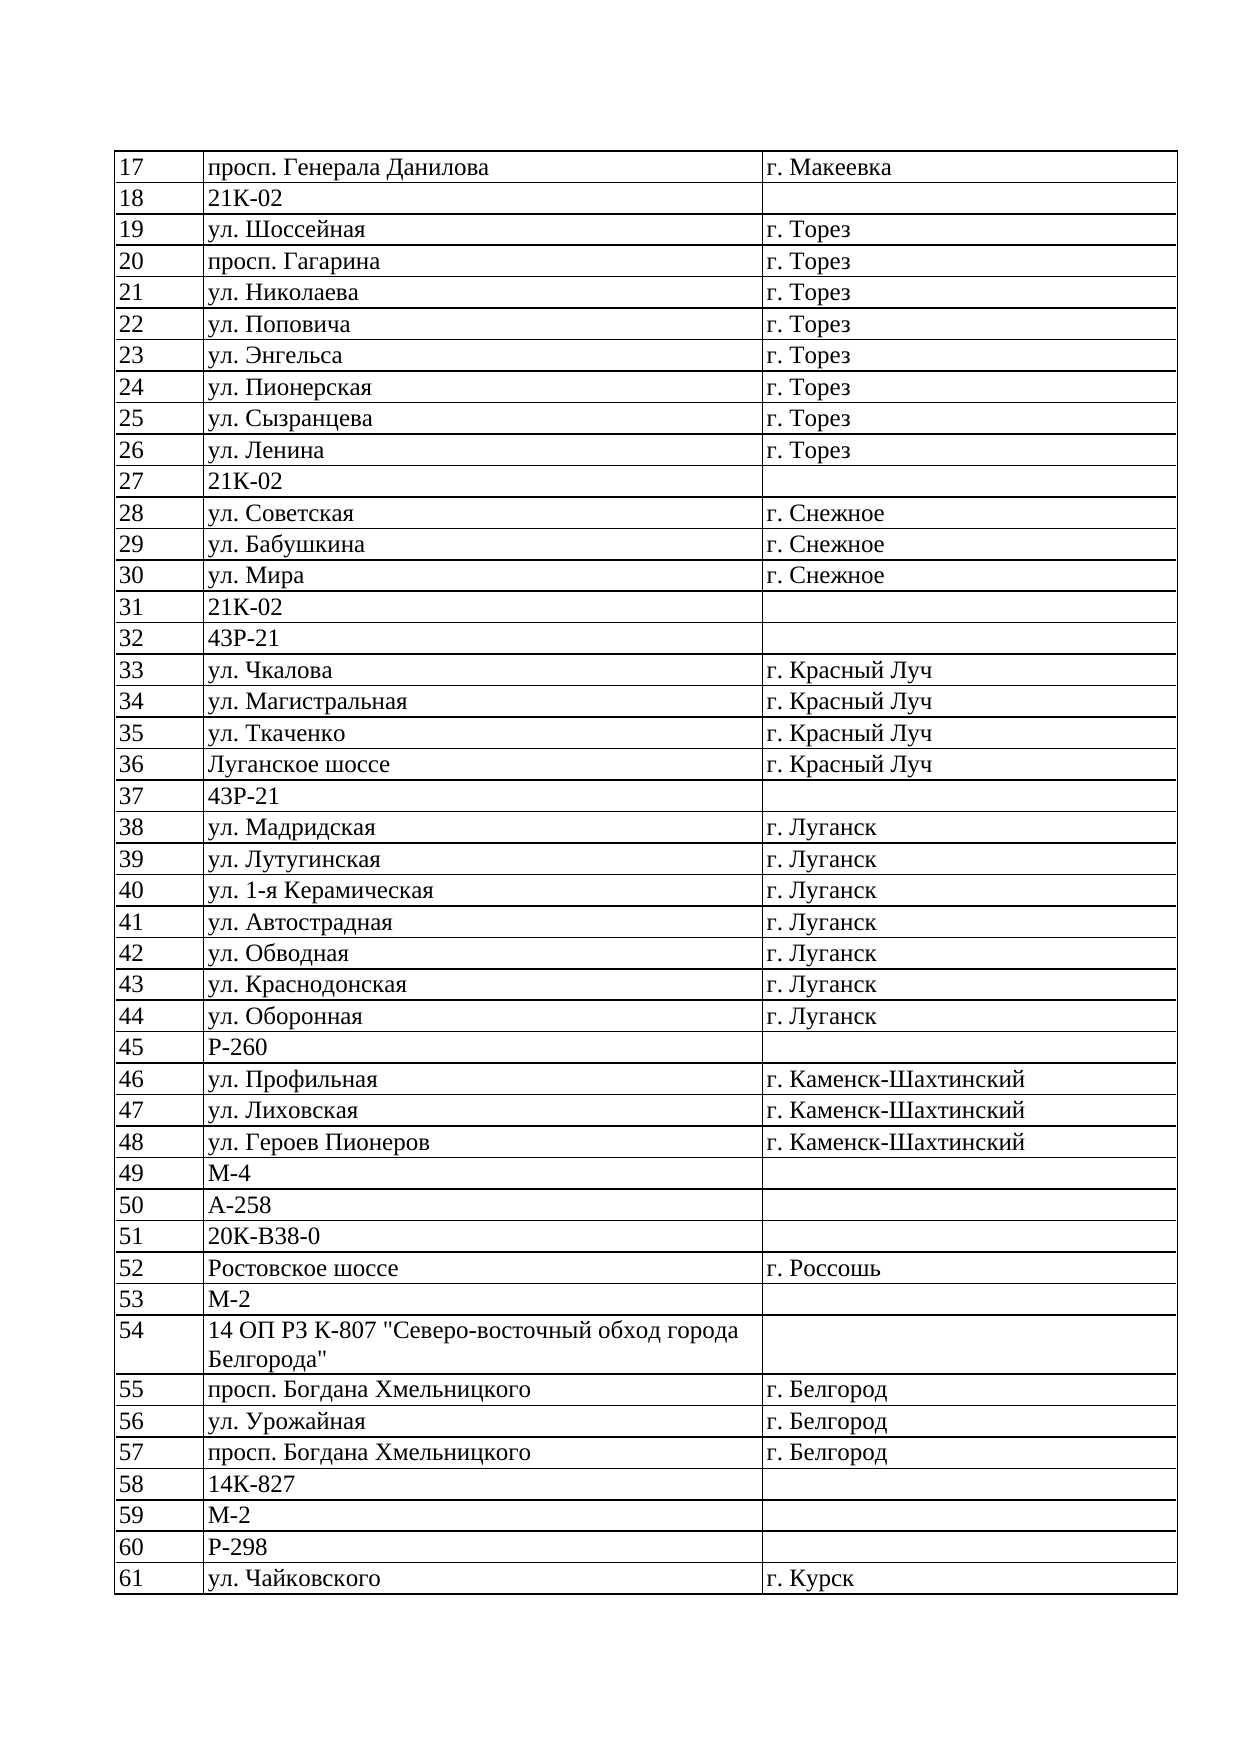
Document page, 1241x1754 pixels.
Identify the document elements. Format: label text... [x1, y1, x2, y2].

table_cell г. Луганск [763, 905, 1177, 936]
table_cell 58 [115, 1469, 203, 1499]
table_cell 59 [115, 1500, 203, 1530]
table_cell Р-298 [204, 1532, 762, 1562]
table_cell г. Каменск-Шахтинский [763, 1094, 1177, 1125]
table_cell 44 [115, 1000, 203, 1031]
table_cell г. Макеевка [763, 152, 1177, 181]
table_cell 43Р-21 [204, 781, 762, 811]
table_cell 30 [115, 560, 203, 590]
table_cell г. Торез [763, 244, 1177, 276]
table_cell г. Белгород [763, 1436, 1177, 1467]
table_cell [763, 1530, 1177, 1562]
table_cell г. Луганск [763, 811, 1177, 842]
table_cell [763, 590, 1177, 622]
table_cell 32 [115, 623, 203, 653]
table_cell г. Белгород [763, 1405, 1177, 1436]
table_cell 27 [115, 466, 203, 496]
table_cell г. Снежное [763, 528, 1177, 559]
table_cell 39 [115, 843, 203, 873]
table_cell 17 [115, 152, 203, 181]
table_cell ул. Лутугинская [204, 844, 762, 873]
table_cell 49 [115, 1158, 203, 1188]
table_cell 37 [115, 780, 203, 811]
table_cell ул. Бабушкина [204, 529, 762, 559]
table_cell ул. Советская [204, 498, 762, 527]
table_cell 31 [115, 591, 203, 622]
table_cell 20 [115, 245, 203, 276]
table_cell [763, 622, 1177, 653]
table_cell Ростовское шоссе [204, 1253, 762, 1282]
table_cell 57 [115, 1437, 203, 1467]
table_cell А-258 [204, 1190, 762, 1219]
table_cell [763, 1188, 1177, 1219]
table_cell г. Красный Луч [763, 748, 1177, 779]
table_cell ул. Магистральная [204, 686, 762, 716]
table_cell 34 [115, 686, 203, 716]
table_cell [763, 1314, 1177, 1373]
table_cell 26 [115, 434, 203, 464]
table_cell г. Торез [763, 339, 1177, 370]
table_cell 53 [115, 1284, 203, 1314]
table_cell 46 [115, 1063, 203, 1094]
table_cell г. Луганск [763, 968, 1177, 999]
table_cell 21 [115, 277, 203, 307]
table_cell 21К-02 [204, 466, 762, 496]
table_cell ул. Шоссейная [204, 215, 762, 244]
table_cell 47 [115, 1095, 203, 1125]
table_cell ул. Пионерская [204, 372, 762, 402]
table_cell М-4 [204, 1158, 762, 1188]
table_cell ул. Чайковского [204, 1563, 762, 1593]
table_cell 25 [115, 403, 203, 433]
table_cell ул. Энгельса [204, 340, 762, 370]
table_cell 55 [115, 1374, 203, 1404]
table_cell [763, 779, 1177, 811]
table_cell г. Торез [763, 276, 1177, 307]
table_cell ул. Поповича [204, 309, 762, 339]
table_cell 24 [115, 371, 203, 402]
table_cell г. Луганск [763, 999, 1177, 1031]
table_cell 54 [115, 1315, 203, 1373]
table_cell ул. Ленина [204, 435, 762, 464]
table_cell 42 [115, 938, 203, 968]
table_cell 52 [115, 1252, 203, 1282]
table_cell ул. Мадридская [204, 812, 762, 842]
table_cell [763, 1499, 1177, 1530]
table_cell 36 [115, 749, 203, 779]
table_cell 56 [115, 1406, 203, 1436]
table_cell [763, 1031, 1177, 1062]
table_cell ул. Краснодонская [204, 970, 762, 999]
table_cell ул. Обводная [204, 938, 762, 968]
table_cell 14 ОП РЗ К-807 "Северо-восточный обход города Белгорода" [204, 1316, 762, 1373]
table_cell г. Каменск-Шахтинский [763, 1125, 1177, 1157]
table_cell г. Красный Луч [763, 716, 1177, 748]
table_cell ул. Сызранцева [204, 403, 762, 433]
table_cell [763, 1283, 1177, 1314]
table_cell г. Торез [763, 433, 1177, 464]
table_cell ул. Оборонная [204, 1001, 762, 1031]
table_cell ул. Урожайная [204, 1406, 762, 1436]
table_cell г. Торез [763, 370, 1177, 402]
table_cell 21К-02 [204, 592, 762, 622]
table_cell ул. Героев Пионеров [204, 1127, 762, 1157]
table_cell Луганское шоссе [204, 749, 762, 779]
table_cell 29 [115, 529, 203, 559]
table_cell г. Луганск [763, 936, 1177, 968]
table_cell просп. Богдана Хмельницкого [204, 1438, 762, 1467]
table_cell Р-260 [204, 1032, 762, 1062]
table_cell г. Каменск-Шахтинский [763, 1062, 1177, 1094]
table_cell просп. Генерала Данилова [204, 152, 762, 181]
table_cell ул. Николаева [204, 277, 762, 307]
table_cell М-2 [204, 1284, 762, 1314]
table_cell ул. Автострадная [204, 907, 762, 936]
table_cell 28 [115, 497, 203, 527]
table_cell г. Снежное [763, 559, 1177, 590]
table_cell ул. Ткаченко [204, 718, 762, 748]
table_cell [763, 465, 1177, 496]
table_cell [763, 1157, 1177, 1188]
table_cell 50 [115, 1189, 203, 1219]
table_cell г. Луганск [763, 874, 1177, 905]
table_cell 60 [115, 1531, 203, 1562]
table_cell 35 [115, 717, 203, 748]
table_cell 18 [115, 183, 203, 213]
table_cell г. Луганск [763, 842, 1177, 873]
table_cell г. Торез [763, 402, 1177, 433]
table_cell г. Торез [763, 213, 1177, 244]
table_cell 23 [115, 340, 203, 370]
table_cell ул. Профильная [204, 1064, 762, 1094]
table_cell 33 [115, 654, 203, 685]
table_cell г. Россошь [763, 1251, 1177, 1282]
table_cell [763, 181, 1177, 213]
table_cell [763, 1468, 1177, 1499]
table_cell г. Торез [763, 307, 1177, 339]
table_cell [763, 1220, 1177, 1251]
table_cell 19 [115, 214, 203, 244]
table_cell г. Снежное [763, 496, 1177, 527]
table_cell ул. Чкалова [204, 655, 762, 685]
table_cell просп. Гагарина [204, 246, 762, 276]
table_cell 14К-827 [204, 1469, 762, 1499]
table_cell 38 [115, 812, 203, 842]
table_cell М-2 [204, 1501, 762, 1530]
table_cell 20К-В38-0 [204, 1221, 762, 1251]
table_cell ул. Мира [204, 561, 762, 590]
table_cell 61 [115, 1563, 203, 1593]
table_cell 41 [115, 906, 203, 936]
table_cell 43 [115, 969, 203, 999]
table_cell г. Красный Луч [763, 685, 1177, 716]
table_cell 21К-02 [204, 183, 762, 213]
table_cell ул. Лиховская [204, 1095, 762, 1125]
table_cell 48 [115, 1126, 203, 1157]
table_cell 43Р-21 [204, 623, 762, 653]
table_cell г. Красный Луч [763, 653, 1177, 685]
table_cell 51 [115, 1221, 203, 1251]
table_cell г. Курск [763, 1562, 1177, 1593]
table_cell просп. Богдана Хмельницкого [204, 1375, 762, 1404]
table_cell ул. 1-я Керамическая [204, 875, 762, 905]
table_cell 22 [115, 308, 203, 339]
table_cell 40 [115, 875, 203, 905]
table_cell г. Белгород [763, 1373, 1177, 1404]
table_cell 45 [115, 1032, 203, 1062]
